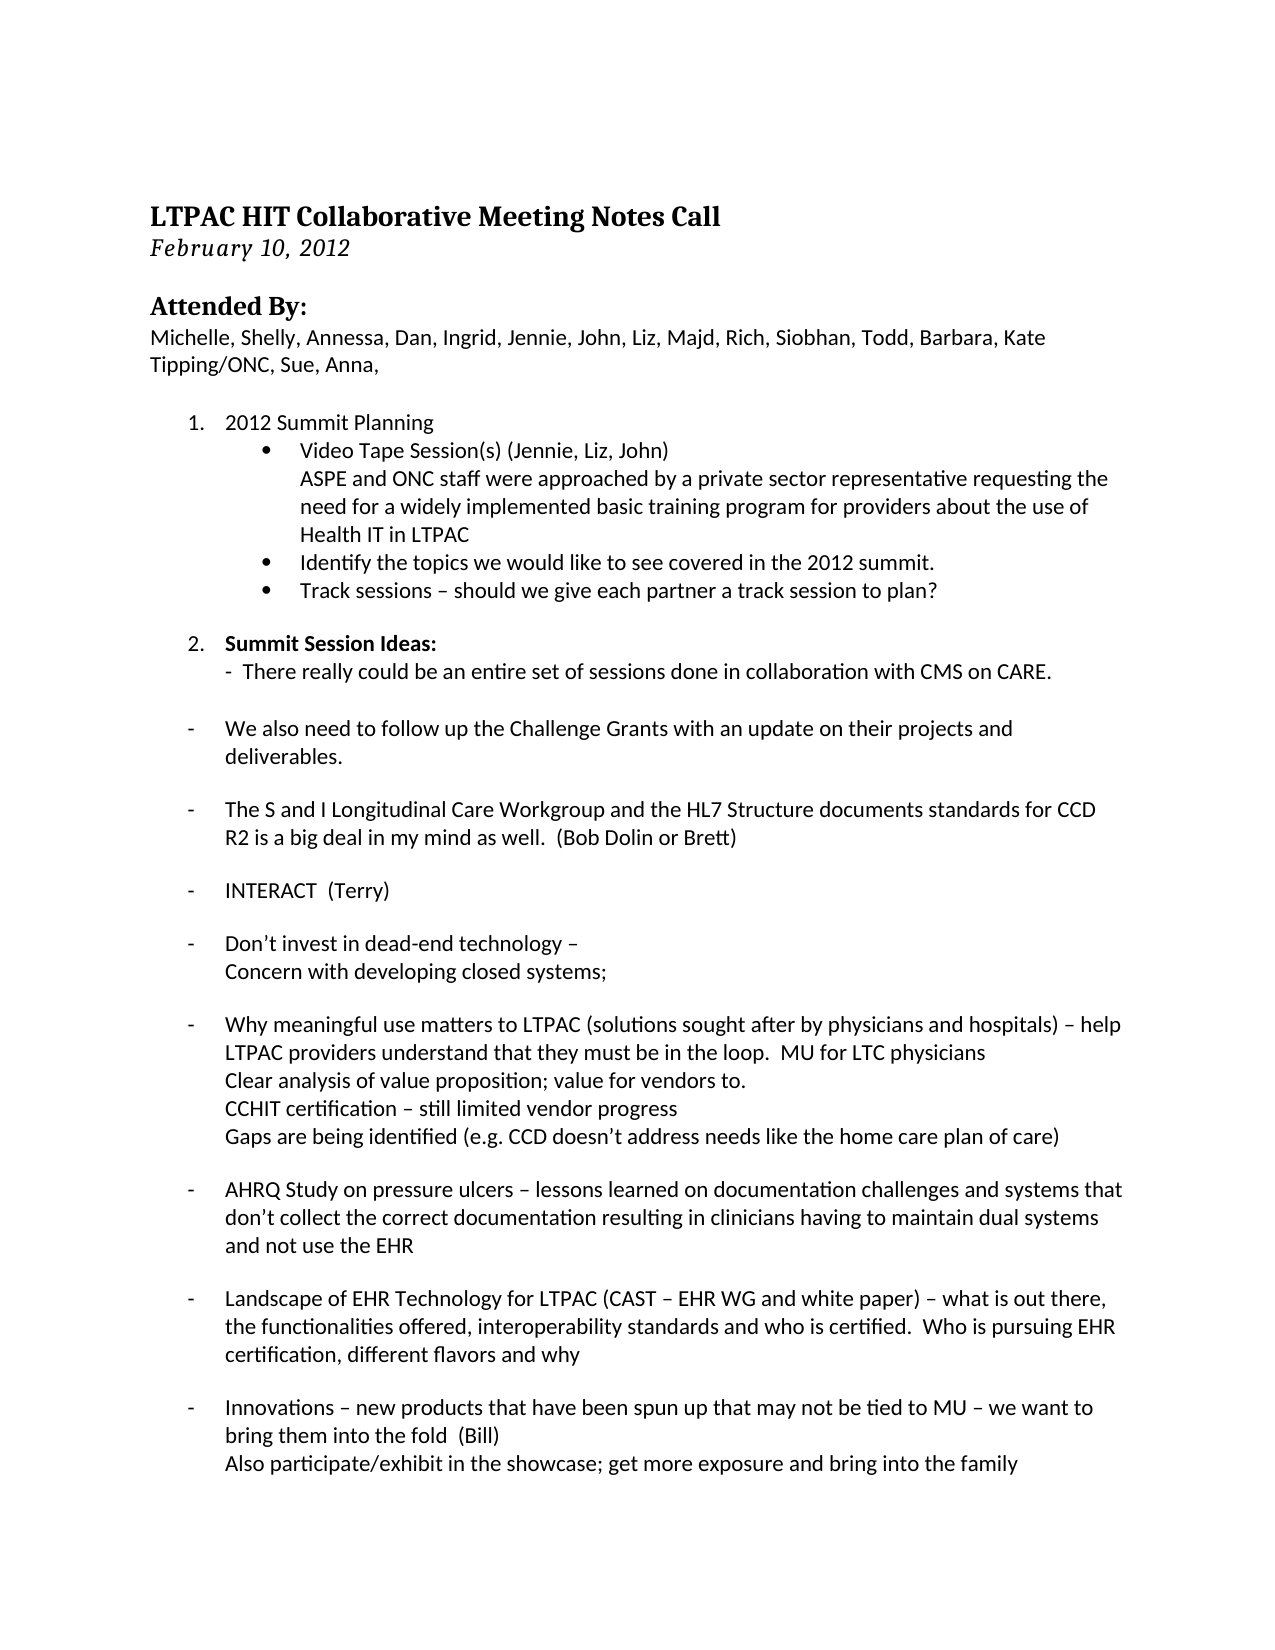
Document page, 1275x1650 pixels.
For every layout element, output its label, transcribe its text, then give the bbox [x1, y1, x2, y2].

list 2012 Summit Planning [187, 408, 1125, 436]
list We also need to follow up the Challenge Grants with an update on their projects and deliverables. [187, 714, 1125, 770]
subtitle February 10, 2012 [150, 233, 1125, 262]
text Attended By: Michelle, Shelly, Annessa, Dan, Ingrid, Jennie, John, Liz, Majd, Rich, Siobhan, Todd, Barbara, Kate Tipping/ONC, Sue, Anna, [150, 291, 1125, 379]
list INTERACT (Terry) [187, 876, 1125, 904]
list AHRQ Study on pressure ulcers – lessons learned on documentation challenges and systems that don’t collect the correct documentation resulting in clinicians having to maintain dual systems and not use the EHR [187, 1175, 1125, 1259]
list Summit Session Ideas: - There really could be an entire set of sessions done in collaboration with CMS on CARE. [187, 629, 1125, 685]
list Identify the topics we would like to see covered in the 2012 summit. [262, 548, 1125, 576]
list Don’t invest in dead-end technology – Concern with developing closed systems; [187, 929, 1125, 985]
list Innovations – new products that have been spun up that may not be tied to MU – we want to bring them into the fold (Bill) Also participate/exhibit in the showcase; get more exposure and bring into the family [187, 1393, 1125, 1478]
list Video Tape Session(s) (Jennie, Liz, John) ASPE and ONC staff were approached by a private sector representative requesting the need for a widely implemented basic training program for providers about the use of Health IT in LTPAC [262, 436, 1125, 548]
list Track sessions – should we give each partner a track session to plan? [262, 576, 1125, 604]
list Landscape of EHR Technology for LTPAC (CAST – EHR WG and white paper) – what is out there, the functionalities offered, interoperability standards and who is certified. Who is pursuing EHR certification, different flavors and why [187, 1284, 1125, 1368]
list The S and I Longitudinal Care Workgroup and the HL7 Structure documents standards for CCD R2 is a big deal in my mind as well. (Bob Dolin or Brett) [187, 795, 1125, 851]
list Why meaningful use matters to LTPAC (solutions sought after by physicians and hospitals) – help LTPAC providers understand that they must be in the loop. MU for LTC physicians Clear analysis of value proposition; value for vendors to. CCHIT certification – still limited vendor progress Gaps are being identified (e.g. CCD doesn’t address needs like the home care plan of care) [187, 1010, 1125, 1150]
subtitle LTPAC HIT Collaborative Meeting Notes Call [150, 200, 1125, 233]
